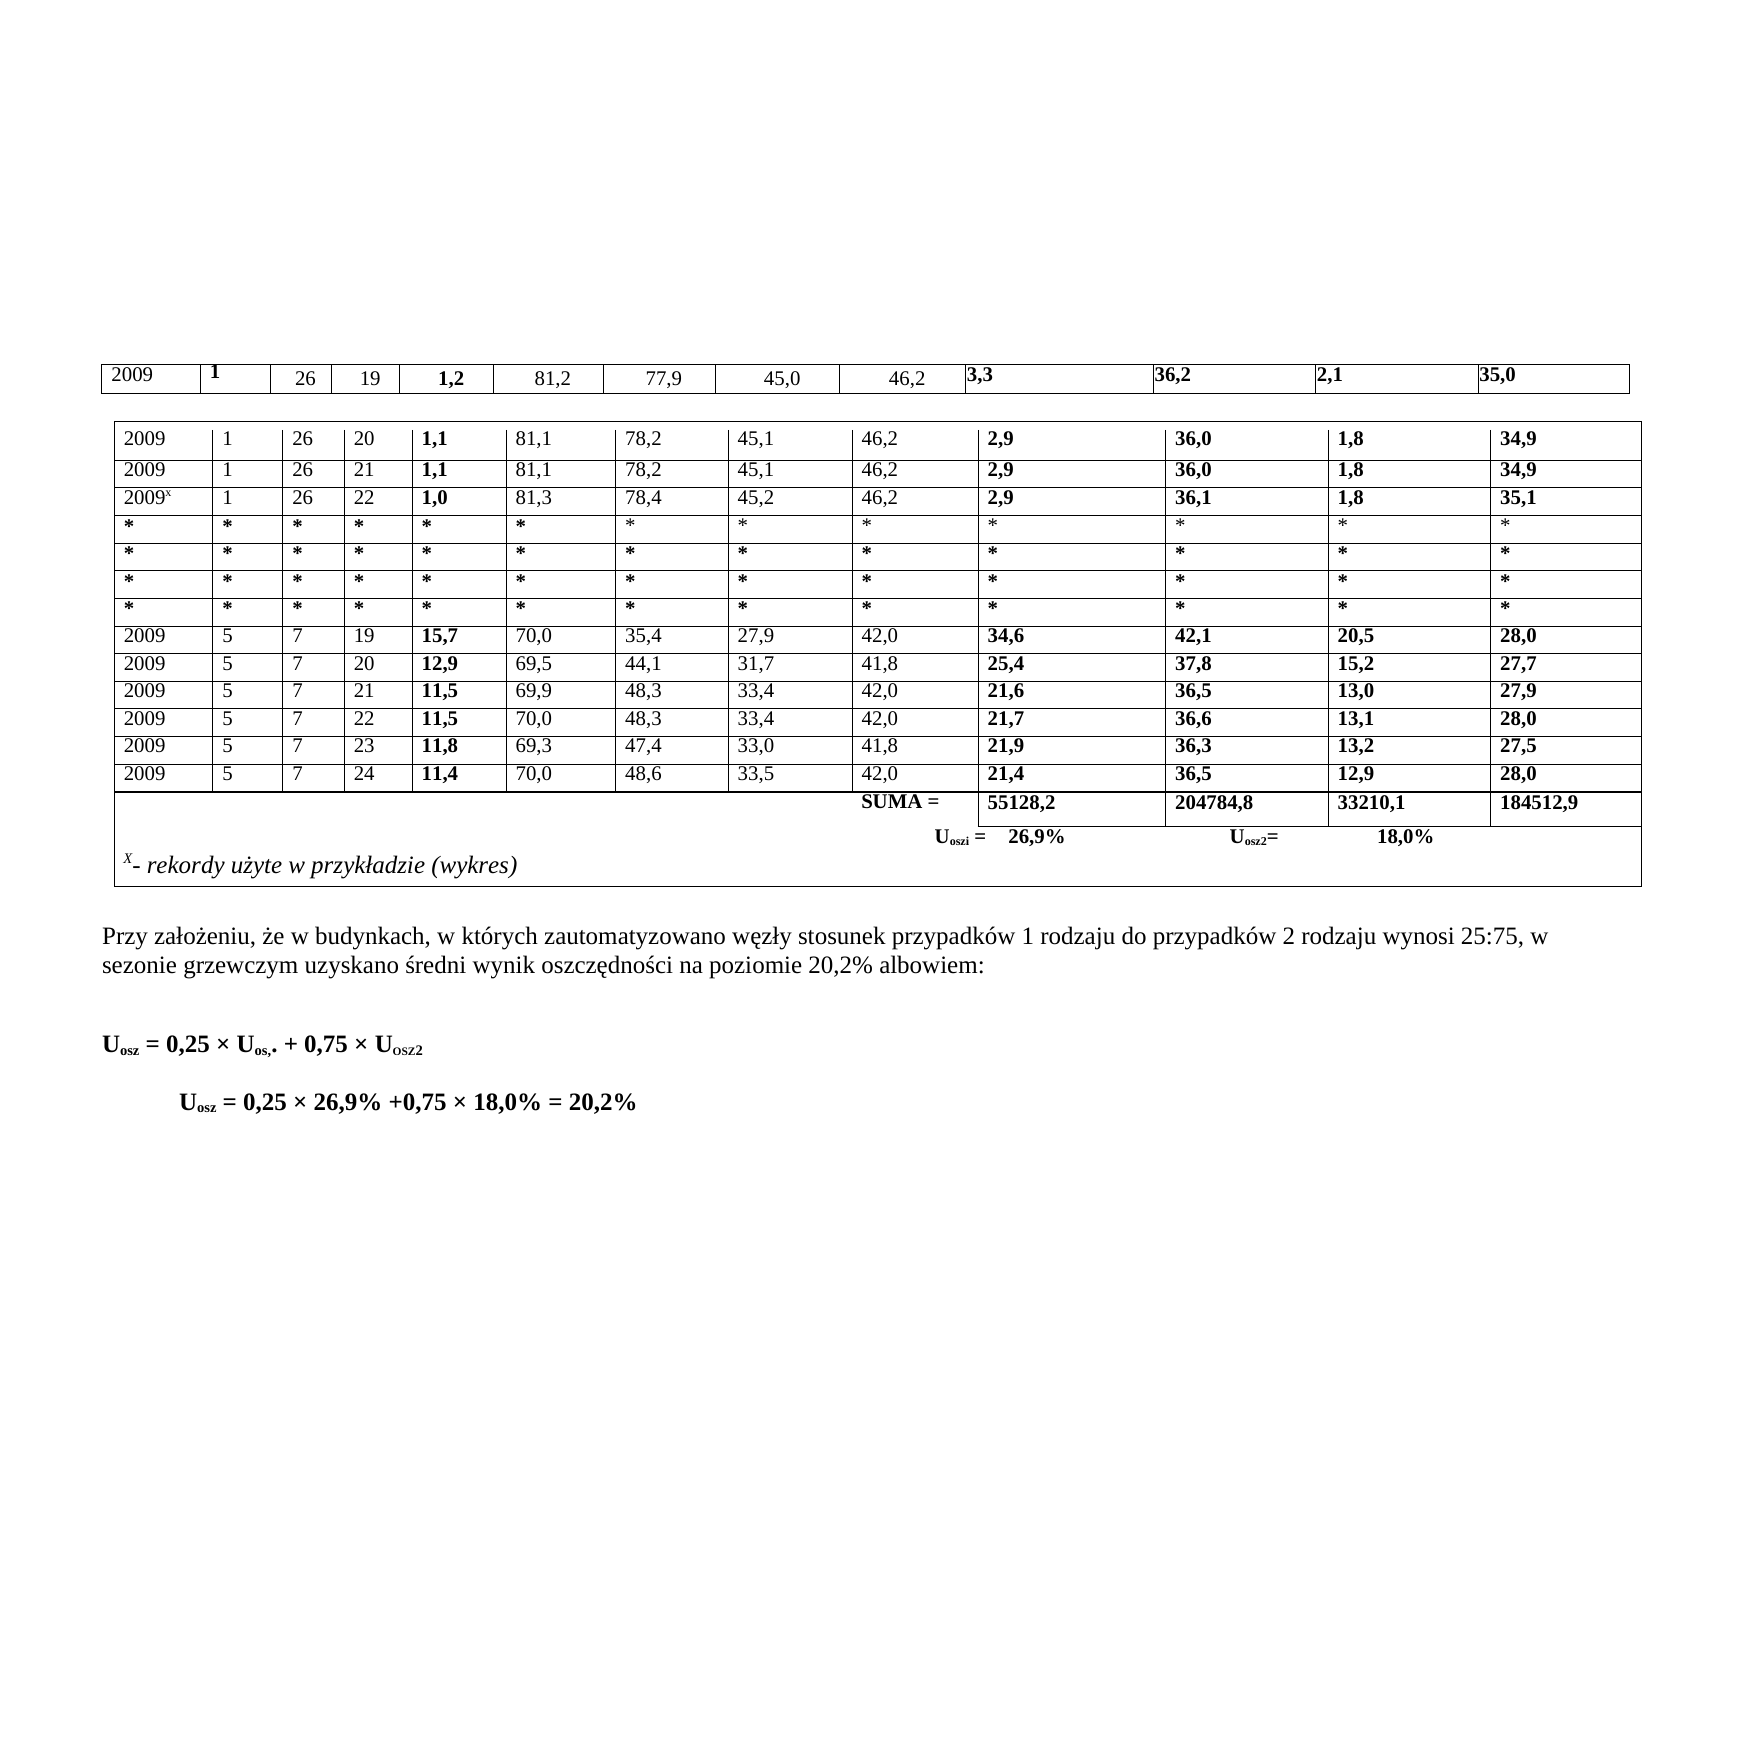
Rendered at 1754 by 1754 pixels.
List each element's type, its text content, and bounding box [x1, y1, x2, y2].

table_cell 204784,8 [1166, 793, 1328, 826]
table_cell 26 [283, 488, 344, 515]
table_cell 2009 [115, 737, 212, 764]
table_cell 28,0 [1491, 709, 1641, 736]
table_cell 28,0 [1491, 627, 1641, 653]
table_cell 24 [345, 765, 412, 791]
table_cell * [283, 544, 344, 570]
table_header 2,9 [979, 430, 1165, 460]
table_cell 2009 [115, 627, 212, 653]
table_cell 55128,2 [979, 793, 1165, 826]
table_cell 37,8 [1166, 654, 1328, 681]
table_cell 12,9 [413, 654, 506, 681]
table_cell 27,9 [1491, 682, 1641, 708]
table_cell * [979, 599, 1165, 626]
table_cell 13,1 [1329, 709, 1490, 736]
table_cell 35,0 [1479, 365, 1629, 393]
table_cell 7 [283, 682, 344, 708]
table_cell 31,7 [729, 654, 852, 681]
table_cell 20 [345, 654, 412, 681]
table_cell 77,9 [604, 365, 715, 393]
table_cell 15,2 [1329, 654, 1490, 681]
table_cell 1,2 [400, 365, 493, 393]
table_cell 2009x [115, 488, 212, 515]
table_cell * [213, 571, 282, 598]
table_cell 42,0 [853, 709, 978, 736]
table_cell 1,8 [1329, 488, 1490, 515]
table_cell 48,3 [616, 709, 728, 736]
table_cell 22 [345, 709, 412, 736]
table_cell 70,0 [507, 765, 615, 791]
table_cell 2,9 [979, 461, 1165, 487]
text Przy założeniu, że w budynkach, w których zautomatyzowano węzły stosunek przypadków 1 rodzaju do przypadków 2 rodzaju wynosi 25:75, w sezonie grzewczym uzyskano średni wynik oszczędności na poziomie 20,2% albowiem: [102, 921, 1562, 979]
table_cell 21,9 [979, 737, 1165, 764]
table_cell 15,7 [413, 627, 506, 653]
table_cell 11,5 [413, 682, 506, 708]
table_cell * [1491, 599, 1641, 626]
table_header 26 [283, 430, 344, 460]
table_cell * [616, 516, 728, 543]
table_cell 28,0 [1491, 765, 1641, 791]
table_cell 2009 [102, 365, 200, 393]
table_cell 48,6 [616, 765, 728, 791]
table_cell * [115, 571, 212, 598]
table_cell 34,9 [1491, 461, 1641, 487]
table_cell * [1491, 571, 1641, 598]
table_cell * [413, 599, 506, 626]
table_cell * [616, 571, 728, 598]
table_cell 5 [213, 737, 282, 764]
table_cell * [213, 599, 282, 626]
table_cell * [1166, 516, 1328, 543]
table_cell 81,1 [507, 461, 615, 487]
table_cell * [1329, 516, 1490, 543]
table_cell 184512,9 [1491, 793, 1641, 826]
table_cell 78,2 [616, 461, 728, 487]
table_cell 21,6 [979, 682, 1165, 708]
table_cell 11,4 [413, 765, 506, 791]
table_cell 36,5 [1166, 765, 1328, 791]
table_cell 36,6 [1166, 709, 1328, 736]
table_header 81,1 [507, 430, 615, 460]
table_cell 78,4 [616, 488, 728, 515]
table_cell * [729, 516, 852, 543]
table_cell 45,2 [729, 488, 852, 515]
table_cell 69,5 [507, 654, 615, 681]
table_cell 44,1 [616, 654, 728, 681]
table_cell 2,1 [1316, 365, 1478, 393]
table_cell * [507, 599, 615, 626]
table_cell 48,3 [616, 682, 728, 708]
table_cell 20,5 [1329, 627, 1490, 653]
table_cell 36,1 [1166, 488, 1328, 515]
table_cell 21 [345, 682, 412, 708]
table_cell 36,5 [1166, 682, 1328, 708]
table_cell 35,4 [616, 627, 728, 653]
table_cell * [345, 599, 412, 626]
table_cell * [345, 516, 412, 543]
table_cell 26 [271, 365, 331, 393]
table_cell 47,4 [616, 737, 728, 764]
table_header 34,9 [1491, 430, 1641, 460]
table_cell SUMA = [115, 793, 978, 826]
table_cell 19 [332, 365, 399, 393]
table_cell 70,0 [507, 627, 615, 653]
table_cell 21,7 [979, 709, 1165, 736]
table_cell 34,6 [979, 627, 1165, 653]
table_cell 36,2 [1154, 365, 1315, 393]
table_cell * [1166, 571, 1328, 598]
table_cell 13,2 [1329, 737, 1490, 764]
table_cell * [115, 516, 212, 543]
table_cell * [979, 516, 1165, 543]
table_cell 81,2 [494, 365, 603, 393]
table_cell 46,2 [853, 488, 978, 515]
table_cell 22 [345, 488, 412, 515]
table_cell * [283, 571, 344, 598]
table_cell * [729, 571, 852, 598]
text Uosz = 0,25 × Uos,. + 0,75 × Uosz2 [102, 1036, 1653, 1057]
table_cell 2,9 [979, 488, 1165, 515]
table_cell * [853, 599, 978, 626]
table_cell 27,9 [729, 627, 852, 653]
table_cell 19 [345, 627, 412, 653]
table_cell * [413, 516, 506, 543]
table_cell 7 [283, 737, 344, 764]
table_cell 5 [213, 654, 282, 681]
table_cell 25,4 [979, 654, 1165, 681]
table_cell 33,4 [729, 709, 852, 736]
table_cell 2009 [115, 654, 212, 681]
table_header 45,1 [729, 430, 852, 460]
table_cell * [507, 544, 615, 570]
table_cell * [507, 516, 615, 543]
table_cell 81,3 [507, 488, 615, 515]
table_cell 13,0 [1329, 682, 1490, 708]
table_cell * [1166, 599, 1328, 626]
table_cell 33,4 [729, 682, 852, 708]
table_cell 35,1 [1491, 488, 1641, 515]
table_cell 21 [345, 461, 412, 487]
table_cell 46,2 [853, 461, 978, 487]
table_cell 3,3 [966, 365, 1153, 393]
table_cell * [729, 544, 852, 570]
table_cell 12,9 [1329, 765, 1490, 791]
table_cell 7 [283, 765, 344, 791]
table_cell * [115, 544, 212, 570]
table_header 78,2 [616, 430, 728, 460]
table_cell 41,8 [853, 654, 978, 681]
text Uoszi = 26,9% Uosz2= 18,0% [123, 827, 1633, 848]
table_cell 69,9 [507, 682, 615, 708]
table_cell * [729, 599, 852, 626]
table_cell * [1491, 544, 1641, 570]
table_cell 7 [283, 627, 344, 653]
table_cell 7 [283, 709, 344, 736]
table_cell 5 [213, 765, 282, 791]
table_cell 2009 [115, 765, 212, 791]
table_cell 2009 [115, 709, 212, 736]
table_cell * [283, 599, 344, 626]
table_cell 26 [283, 461, 344, 487]
table_cell 27,7 [1491, 654, 1641, 681]
table_cell * [1329, 599, 1490, 626]
table_cell * [979, 571, 1165, 598]
table_cell * [616, 599, 728, 626]
table_cell 70,0 [507, 709, 615, 736]
table_cell * [413, 544, 506, 570]
table_cell * [1166, 544, 1328, 570]
table_cell 45,1 [729, 461, 852, 487]
table_cell * [1491, 516, 1641, 543]
table_cell 36,0 [1166, 461, 1328, 487]
table_cell * [1329, 544, 1490, 570]
table_cell * [345, 571, 412, 598]
table_cell * [616, 544, 728, 570]
table_cell 42,0 [853, 765, 978, 791]
table_header 46,2 [853, 430, 978, 460]
table_cell * [853, 516, 978, 543]
table_cell * [213, 544, 282, 570]
table_cell 7 [283, 654, 344, 681]
table_cell 42,1 [1166, 627, 1328, 653]
table_header 1 [213, 430, 282, 460]
table_cell 11,5 [413, 709, 506, 736]
table_cell 42,0 [853, 627, 978, 653]
table_cell 21,4 [979, 765, 1165, 791]
table_cell 33,0 [729, 737, 852, 764]
table_cell 45,0 [716, 365, 839, 393]
table_cell 2009 [115, 682, 212, 708]
table_cell * [1329, 571, 1490, 598]
table_header 1,1 [413, 430, 506, 460]
table_cell 5 [213, 709, 282, 736]
table_cell 2009 [115, 461, 212, 487]
table_cell 27,5 [1491, 737, 1641, 764]
table_cell * [853, 544, 978, 570]
text X- rekordy użyte w przykładzie (wykres) [511, 860, 1633, 877]
table_cell 1,1 [413, 461, 506, 487]
table_cell * [853, 571, 978, 598]
table_cell 36,3 [1166, 737, 1328, 764]
table_cell 33,5 [729, 765, 852, 791]
table_cell 1 [201, 365, 270, 393]
table_cell 5 [213, 627, 282, 653]
text X- rekordy użyte w przykładzie (wykres) [123, 860, 435, 877]
text Uosz = 0,25 × 26,9% +0,75 × 18,0% = 20,2% [179, 1094, 1653, 1115]
table_cell * [115, 599, 212, 626]
table_cell 5 [213, 682, 282, 708]
table_header 2009 [115, 430, 212, 460]
table_cell 41,8 [853, 737, 978, 764]
table_cell * [283, 516, 344, 543]
table_cell 23 [345, 737, 412, 764]
table_header 36,0 [1166, 430, 1328, 460]
table_cell 69,3 [507, 737, 615, 764]
table_header 20 [345, 430, 412, 460]
table_cell * [213, 516, 282, 543]
table_cell 1,8 [1329, 461, 1490, 487]
table_cell * [413, 571, 506, 598]
table_header 1,8 [1329, 430, 1490, 460]
table_cell 46,2 [840, 365, 965, 393]
table_cell * [345, 544, 412, 570]
table_cell 1 [213, 488, 282, 515]
table_cell 42,0 [853, 682, 978, 708]
table_cell * [979, 544, 1165, 570]
table_cell 1 [213, 461, 282, 487]
table_cell 11,8 [413, 737, 506, 764]
table_cell * [507, 571, 615, 598]
table_cell 33210,1 [1329, 793, 1490, 826]
table_cell 1,0 [413, 488, 506, 515]
